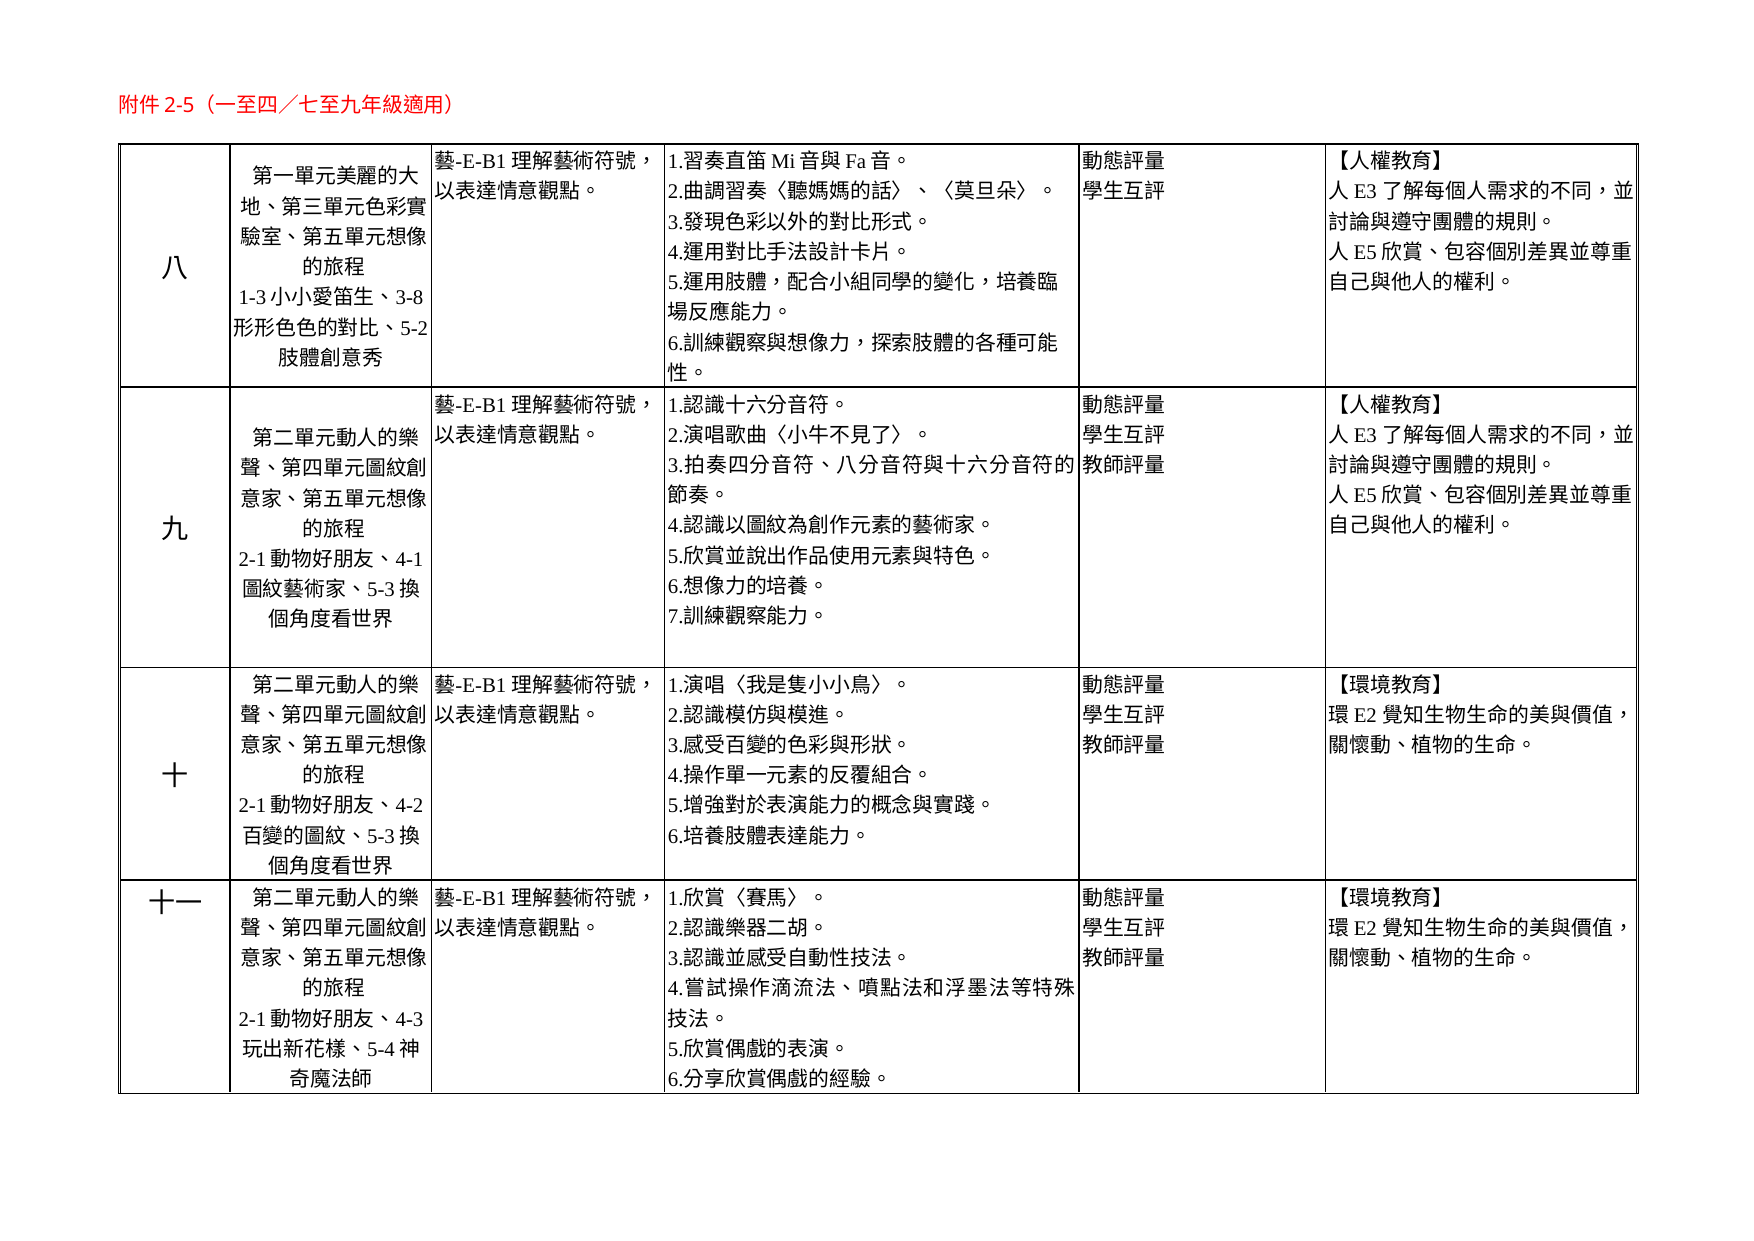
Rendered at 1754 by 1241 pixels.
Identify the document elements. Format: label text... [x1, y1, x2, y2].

table_cell 1.演唱〈我是隻小小鳥〉。 2.認識模仿與模進。 3.感受百變的色彩與形狀。 4.操作單一元素的反覆組合。 5.增強對於表演能力的概念與實踐。 6.培養肢體表達能力。 [665, 668, 1078, 879]
table_cell 【人權教育】 人E3 了解每個人需求的不同，並討論與遵守團體的規則。 人E5 欣賞、包容個別差異並尊重自己與他人的權利。 [1326, 388, 1636, 666]
table_cell 藝-E-B1 理解藝術符號，以表達情意觀點。 [432, 388, 664, 666]
table_cell 1.認識十六分音符。 2.演唱歌曲〈小牛不見了〉。 3.拍奏四分音符、八分音符與十六分音符的節奏。 4.認識以圖紋為創作元素的藝術家。 5.欣賞並說出作品使用元素與特色。 6.想像力的培養。 7.訓練觀察能力。 [665, 388, 1078, 666]
table_cell 八 [121, 145, 229, 386]
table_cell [432, 881, 664, 1092]
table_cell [665, 881, 1078, 1092]
table_cell 【環境教育】 環E2 覺知生物生命的美與價值，關懷動、植物的生命。 [1326, 668, 1636, 879]
table_cell 動態評量 學生互評 [1080, 145, 1325, 386]
table_cell 藝-E-B1 理解藝術符號，以表達情意觀點。 [432, 668, 664, 879]
table_cell 十 [121, 668, 229, 879]
table_cell 第一單元美麗的大地、第三單元色彩實驗室、第五單元想像的旅程 1-3小小愛笛生、3-8形形色色的對比、5-2肢體創意秀 [231, 145, 431, 386]
table_cell 第二單元動人的樂聲、第四單元圖紋創意家、第五單元想像的旅程 2-1動物好朋友、4-1圖紋藝術家、5-3換個角度看世界 [231, 388, 431, 666]
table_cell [432, 145, 664, 386]
table_cell 1.習奏直笛Mi音與Fa音。 2.曲調習奏〈聽媽媽的話〉、〈莫旦朵〉。 3.發現色彩以外的對比形式。 4.運用對比手法設計卡片。 5.運用肢體，配合小組同學的變化，培養臨 場反應能力。 6.訓練觀察與想像力，探索肢體的各種可能性。 [665, 145, 1078, 386]
table_cell 十一 [121, 881, 229, 1092]
table_cell 九 [121, 388, 229, 666]
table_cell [231, 881, 431, 1092]
table_cell 動態評量 學生互評 教師評量 [1080, 881, 1325, 1092]
table_cell 動態評量 學生互評 教師評量 [1080, 388, 1325, 666]
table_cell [1326, 145, 1636, 386]
table_cell 第二單元動人的樂聲、第四單元圖紋創意家、第五單元想像的旅程 2-1動物好朋友、4-2百變的圖紋、5-3換個角度看世界 [231, 668, 431, 879]
table_cell 動態評量 學生互評 教師評量 [1080, 668, 1325, 879]
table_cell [1326, 881, 1636, 1092]
